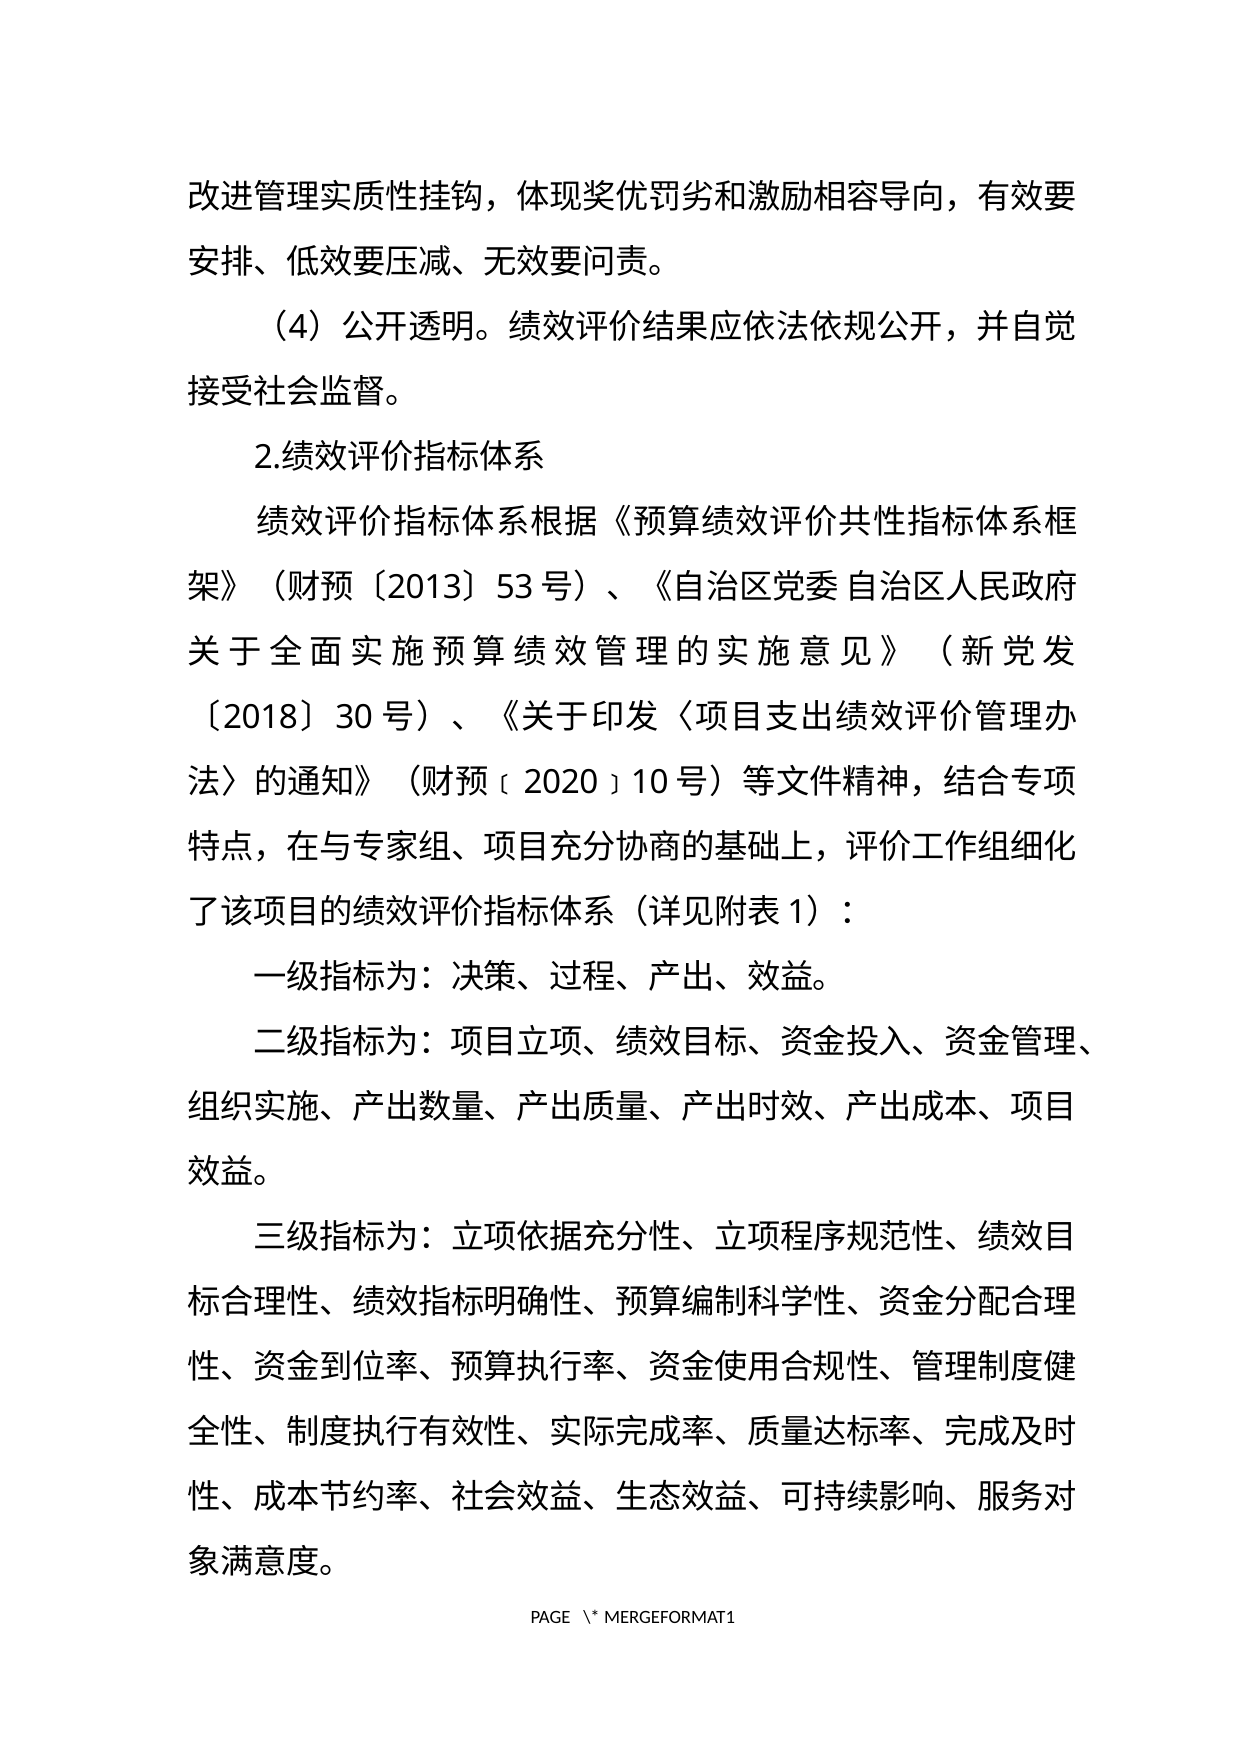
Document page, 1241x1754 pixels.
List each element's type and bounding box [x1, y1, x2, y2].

text [187, 162, 1078, 1592]
